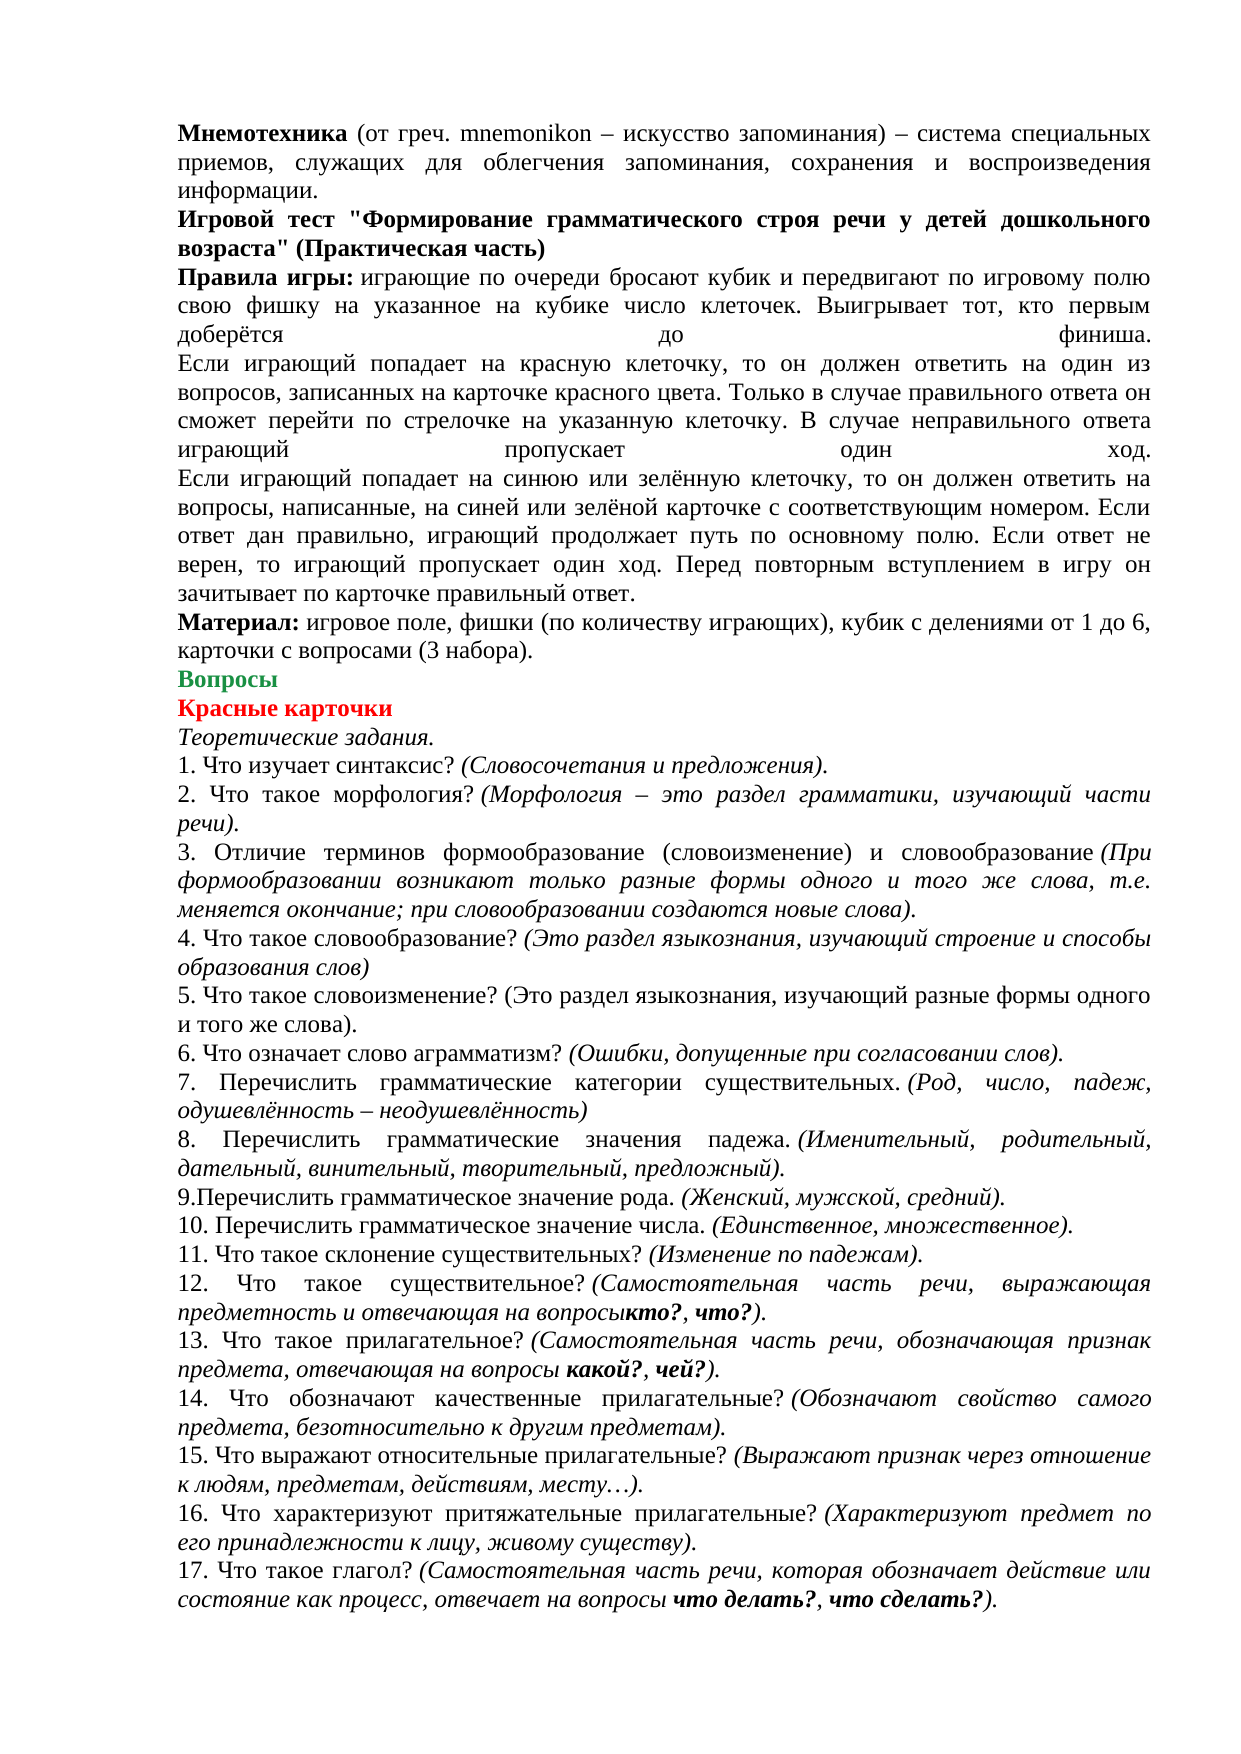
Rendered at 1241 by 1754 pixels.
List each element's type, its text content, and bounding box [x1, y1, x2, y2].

text Вопросы [177, 664, 1152, 693]
text Материал: игровое поле, фишки (по количеству играющих), кубик с делениями от 1 до 6, карточки с вопросами (3 набора). [177, 607, 1152, 664]
text 12. Что такое существительное? (Самостоятельная часть речи, выражающая предметность и отвечающая на вопросыкто?, что?). [177, 1268, 1152, 1326]
text 6. Что означает слово аграмматизм? (Ошибки, допущенные при согласовании слов). [177, 1038, 1152, 1067]
text Красные карточки [177, 693, 1152, 722]
text 4. Что такое словообразование? (Это раздел языкознания, изучающий строение и способы образования слов) [177, 923, 1152, 981]
text 1. Что изучает синтаксис? (Cловосочетания и предложения). [177, 751, 1152, 779]
text 11. Что такое склонение существительных? (Изменение по падежам). [177, 1239, 1152, 1268]
text 3. Отличие терминов формообразование (словоизменение) и словообразование (При формообразовании возникают только разные формы одного и того же слова, т.е. меняется окончание; при словообразовании создаются новые слова). [177, 837, 1152, 923]
text 13. Что такое прилагательное? (Самостоятельная часть речи, обозначающая признак предмета, отвечающая на вопросы какой?, чей?). [177, 1326, 1152, 1383]
text 9.Перечислить грамматическое значение рода. (Женский, мужской, средний). [177, 1182, 1152, 1211]
text 7. Перечислить грамматические категории существительных. (Род, число, падеж, одушевлённость – неодушевлённость) [177, 1067, 1152, 1124]
text 16. Что характеризуют притяжательные прилагательные? (Характеризуют предмет по его принадлежности к лицу, живому существу). [177, 1498, 1152, 1556]
text Игровой тест "Формирование грамматического строя речи у детей дошкольного возраста" (Практическая часть) [177, 204, 1152, 262]
text 17. Что такое глагол? (Самостоятельная часть речи, которая обозначает действие или состояние как процесс, отвечает на вопросы что делать?, что сделать?). [177, 1556, 1152, 1613]
text 8. Перечислить грамматические значения падежа. (Именительный, родительный, дательный, винительный, творительный, предложный). [177, 1124, 1152, 1182]
text 2. Что такое морфология? (Морфология – это раздел грамматики, изучающий части речи). [177, 779, 1152, 837]
text 14. Что обозначают качественные прилагательные? (Обозначают свойство самого предмета, безотносительно к другим предметам). [177, 1383, 1152, 1441]
text 10. Перечислить грамматическое значение числа. (Единственное, множественное). [177, 1211, 1152, 1239]
text 15. Что выражают относительные прилагательные? (Выражают признак через отношение к людям, предметам, действиям, месту…). [177, 1441, 1152, 1498]
text Правила игры: играющие по очереди бросают кубик и передвигают по игровому полю свою фишку на указанное на кубике число клеточек. Выигрывает тот, кто первым доберётся до финиша. Если играющий попадает на красную клеточку, то он должен ответить на один из вопросов, записанных на карточке красного цвета. Только в случае правильного ответа он сможет перейти по стрелочке на указанную клеточку. В случае неправильного ответа играющий пропускает один ход. Если играющий попадает на синюю или зелённую клеточку, то он должен ответить на вопросы, написанные, на синей или зелёной карточке с соответствующим номером. Если ответ дан правильно, играющий продолжает путь по основному полю. Если ответ не верен, то играющий пропускает один ход. Перед повторным вступлением в игру он зачитывает по карточке правильный ответ. [177, 262, 1152, 607]
text Мнемотехника (от греч. mnemonikon – искусство запоминания) – система специальных приемов, служащих для облегчения запоминания, сохранения и воспроизведения информации. [177, 118, 1152, 204]
text Теоретические задания. [177, 722, 1152, 751]
text 5. Что такое словоизменение? (Это раздел языкознания, изучающий разные формы одного и того же слова). [177, 981, 1152, 1038]
